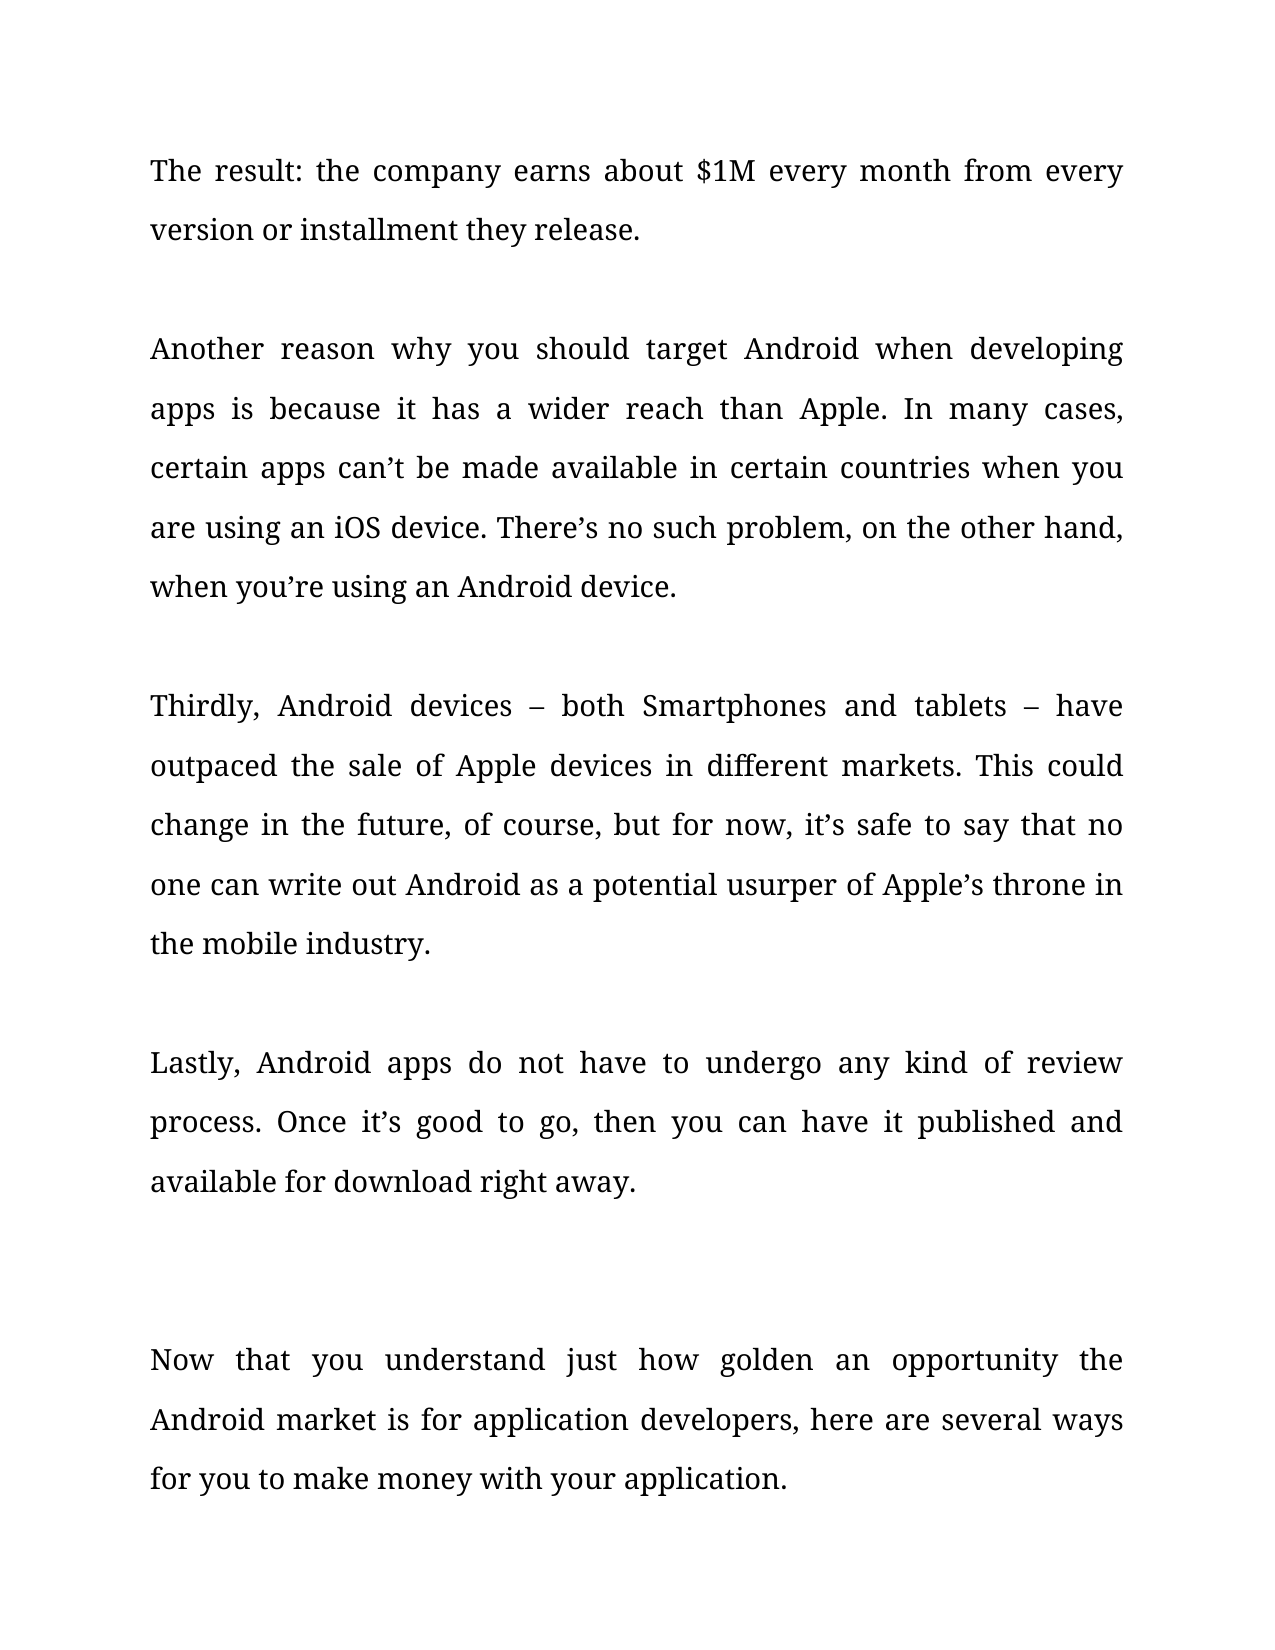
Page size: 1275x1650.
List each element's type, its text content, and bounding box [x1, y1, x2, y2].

text Lastly, Android apps do not have to undergo any kind of review process. Once it’s good to go, then you can have it published and available for download right away. [150, 1042, 1125, 1201]
text Now that you understand just how golden an opportunity the Android market is for application developers, here are several ways for you to make money with your application. [150, 1339, 1125, 1498]
text Thirdly, Android devices – both Smartphones and tablets – have outpaced the sale of Apple devices in different markets. This could change in the future, of course, but for now, it’s safe to say that no one can write out Android as a potential usurper of Apple’s throne in the mobile industry. [150, 685, 1125, 963]
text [150, 150, 1125, 249]
text Another reason why you should target Android when developing apps is because it has a wider reach than Apple. In many cases, certain apps can’t be made available in certain countries when you are using an iOS device. There’s no such problem, on the other hand, when you’re using an Android device. [150, 328, 1125, 606]
